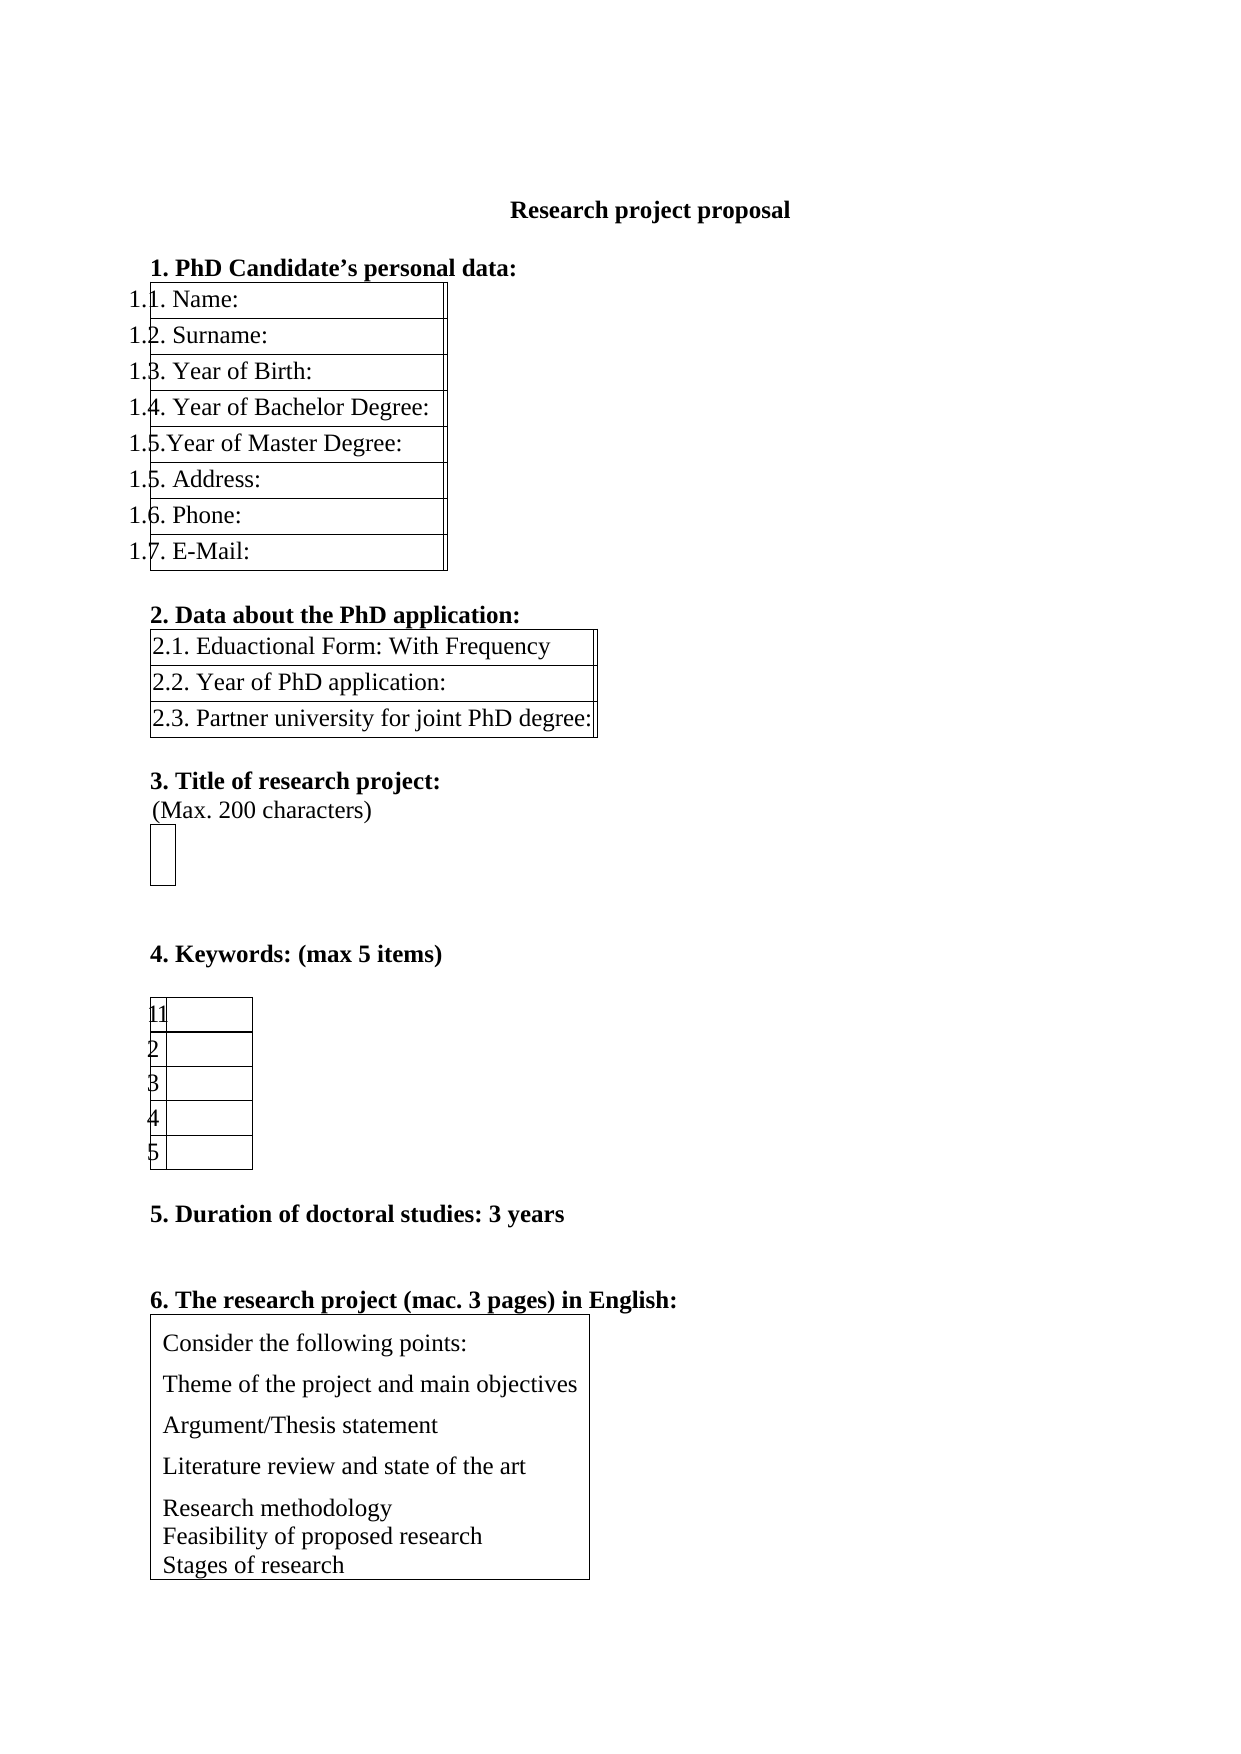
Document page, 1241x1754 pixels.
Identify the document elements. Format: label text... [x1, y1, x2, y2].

table_header 1 [151, 998, 166, 1031]
text 2. Data about the PhD application: [150, 600, 1090, 628]
table_cell [167, 1067, 252, 1100]
text 4. Keywords: (max 5 items) [150, 939, 1090, 968]
table_cell 1.5. Address: [151, 463, 443, 498]
table_cell 1.6. Phone: [151, 499, 443, 534]
text 6. The research project (mac. 3 pages) in English: [150, 1285, 1090, 1314]
table_cell 2.2. Year of PhD application: [151, 666, 593, 701]
table_cell [167, 1033, 252, 1066]
table_cell 3 [151, 1067, 166, 1100]
text 5. Duration of doctoral studies: 3 years [150, 1199, 1090, 1228]
table_cell 4 [151, 1101, 166, 1135]
table_cell 2.3. Partner university for joint PhD degree: [151, 702, 593, 737]
text (Max. 200 characters) [152, 795, 1090, 824]
table_cell 1.2. Surname: [151, 319, 443, 354]
table_header 1 [167, 998, 252, 1031]
table_cell [167, 1136, 252, 1169]
table_cell 2 [151, 1033, 166, 1066]
text Research project proposal [210, 195, 1090, 224]
text 1. PhD Candidate’s personal data: [150, 253, 1090, 282]
table_cell 1.5.Year of Master Degree: [151, 427, 443, 462]
table_cell [167, 1101, 252, 1135]
table_cell 1.4. Year of Bachelor Degree: [151, 391, 443, 426]
table_header 1.1. Name: [151, 283, 443, 318]
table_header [151, 1315, 589, 1579]
table_header 2.1. Eduactional Form: With Frequency [151, 630, 593, 664]
table_cell 5 [151, 1136, 166, 1169]
table_cell 1.3. Year of Birth: [151, 355, 443, 390]
table_cell 1.7. E-Mail: [151, 535, 443, 570]
table_header [151, 825, 175, 884]
text 3. Title of research project: [150, 766, 1090, 795]
